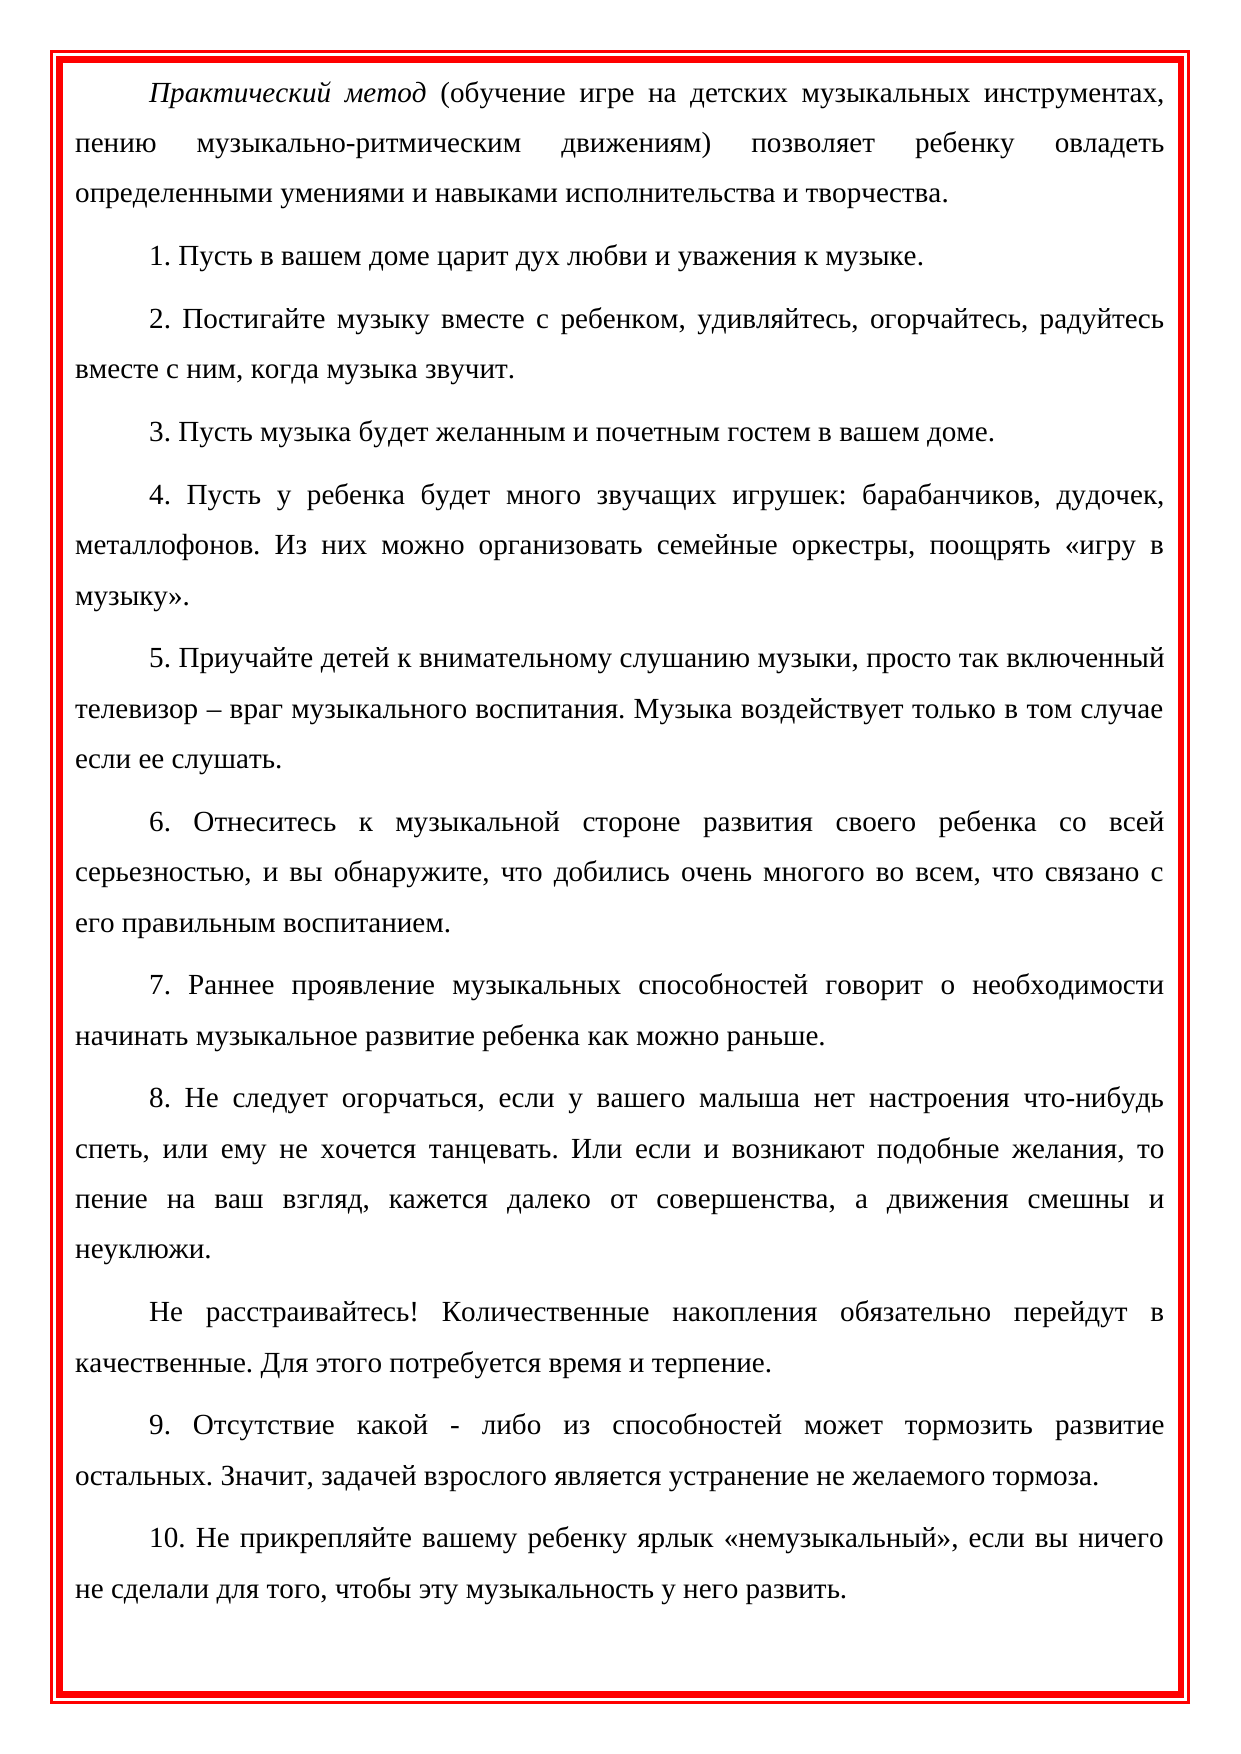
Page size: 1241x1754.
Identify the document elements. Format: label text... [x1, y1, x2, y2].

text Практический метод (обучение игре на детских музыкальных инструментах, пению музыкально-ритмическим движениям) позволяет ребенку овладеть определенными умениями и навыками исполнительства и творчества. [75, 75, 1165, 209]
text 10. Не прикрепляйте вашему ребенку ярлык «немузыкальный», если вы ничего не сделали для того, чтобы эту музыкальность у него развить. [75, 1521, 1165, 1604]
text 1. Пусть в вашем доме царит дух любви и уважения к музыке. [75, 238, 1165, 272]
text 4. Пусть у ребенка будет много звучащих игрушек: барабанчиков, дудочек, металлофонов. Из них можно организовать семейные оркестры, поощрять «игру в музыку». [75, 477, 1165, 611]
text 5. Приучайте детей к внимательному слушанию музыки, просто так включенный телевизор – враг музыкального воспитания. Музыка воздействует только в том случае если ее слушать. [75, 641, 1165, 775]
text 6. Отнеситесь к музыкальной стороне развития своего ребенка со всей серьезностью, и вы обнаружите, что добились очень многого во всем, что связано с его правильным воспитанием. [75, 804, 1165, 938]
text 7. Раннее проявление музыкальных способностей говорит о необходимости начинать музыкальное развитие ребенка как можно раньше. [75, 967, 1165, 1051]
text 2. Постигайте музыку вместе с ребенком, удивляйтесь, огорчайтесь, радуйтесь вместе с ним, когда музыка звучит. [75, 301, 1165, 385]
text 8. Не следует огорчаться, если у вашего малыша нет настроения что-нибудь спеть, или ему не хочется танцевать. Или если и возникают подобные желания, то пение на ваш взгляд, кажется далеко от совершенства, а движения смешны и неуклюжи. [75, 1081, 1165, 1265]
text 3. Пусть музыка будет желанным и почетным гостем в вашем доме. [75, 414, 1165, 448]
text 9. Отсутствие какой - либо из способностей может тормозить развитие остальных. Значит, задачей взрослого является устранение не желаемого тормоза. [75, 1407, 1165, 1491]
text Не расстраивайтесь! Количественные накопления обязательно перейдут в качественные. Для этого потребуется время и терпение. [75, 1294, 1165, 1378]
